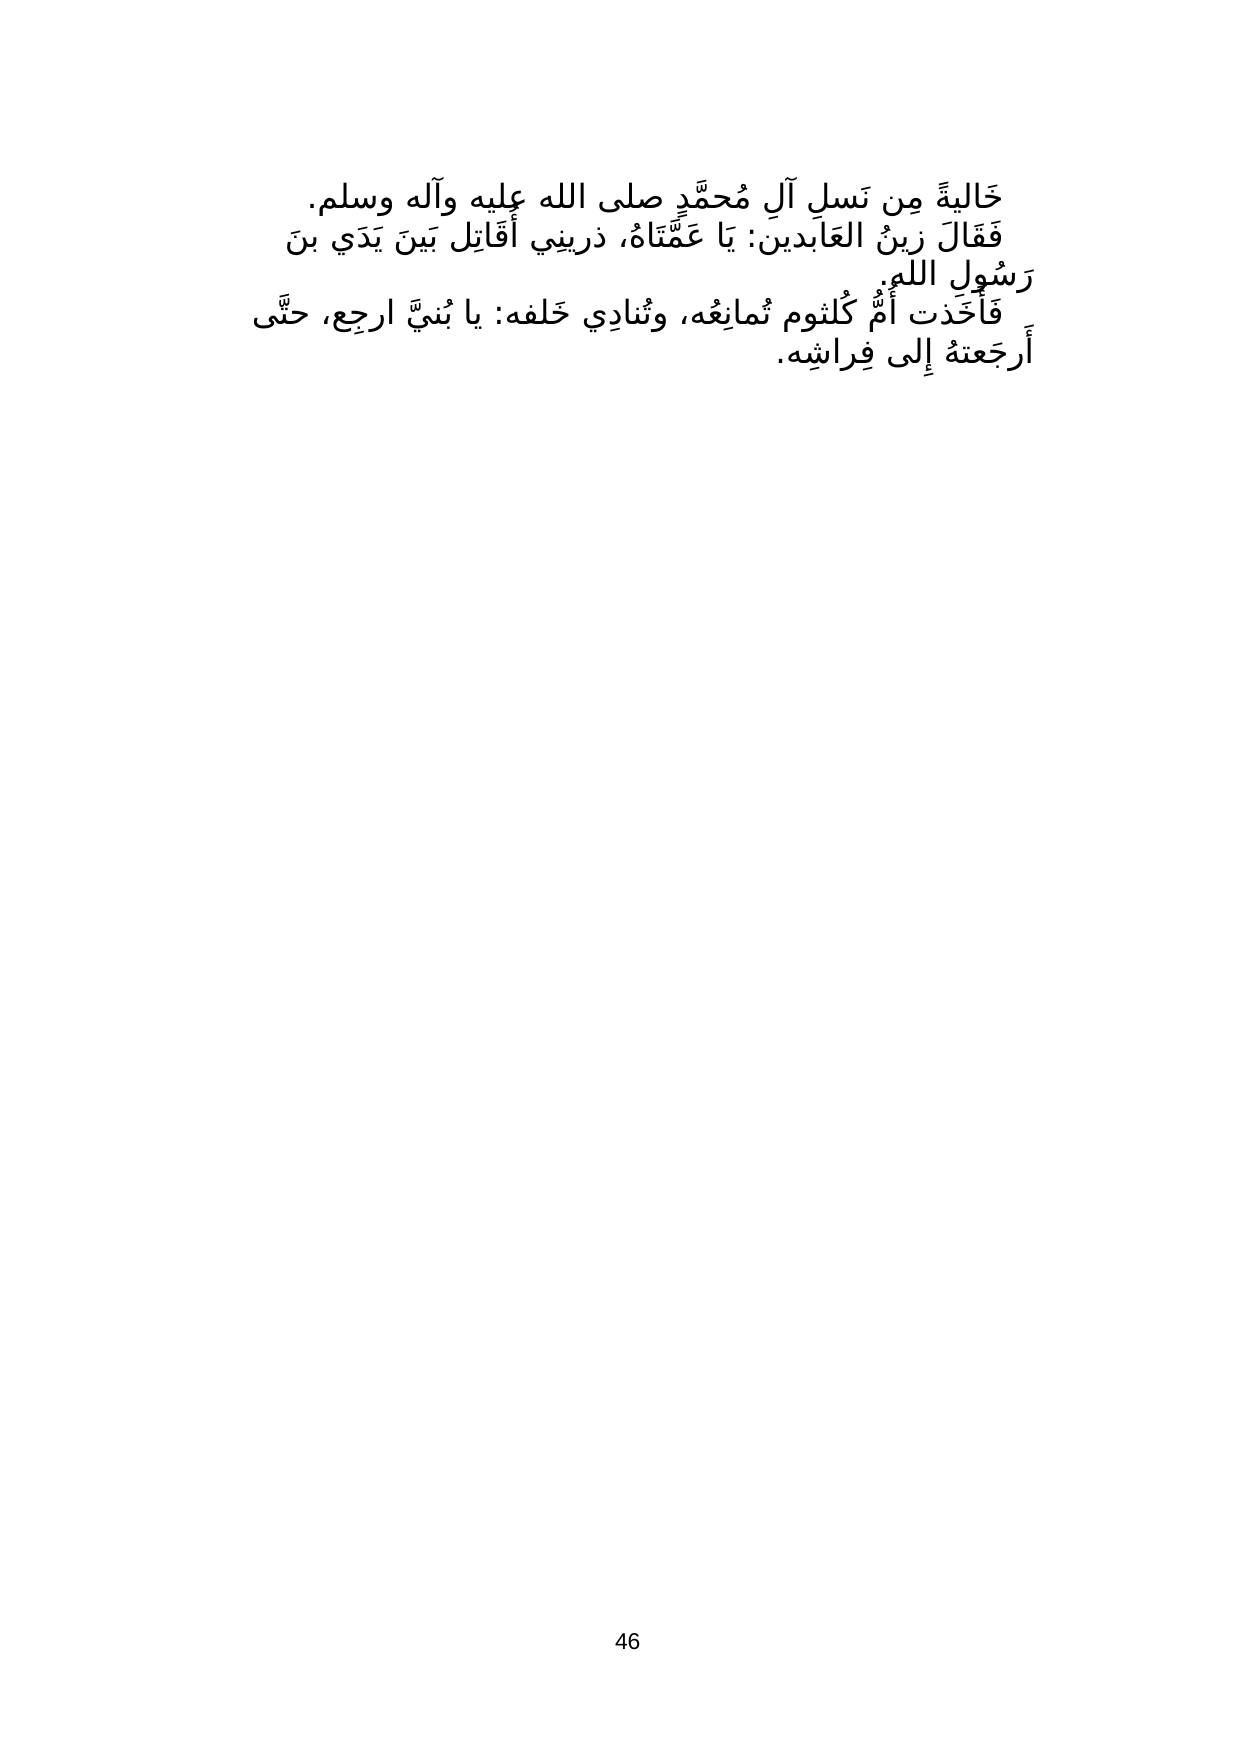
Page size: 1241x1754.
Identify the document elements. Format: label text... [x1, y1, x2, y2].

text خَاليةً مِن نَسلِ آلِ مُحمَّدٍ صلى الله عليه وآله وسلم. [222, 177, 1033, 216]
text فَقَالَ زينُ العَابدين: يَا عَمَّتَاهُ، ذرينِي أُقَاتِل بَينَ يَدَي بنَ رَسُولِ الله. [222, 216, 1033, 294]
text فَأَخَذت أُمُّ كُلثوم تُمانِعُه، وتُنادِي خَلفه: يا بُنيَّ ارجِع، حتَّى أَرجَعتهُ إِلى فِراشِه. [222, 294, 1033, 371]
